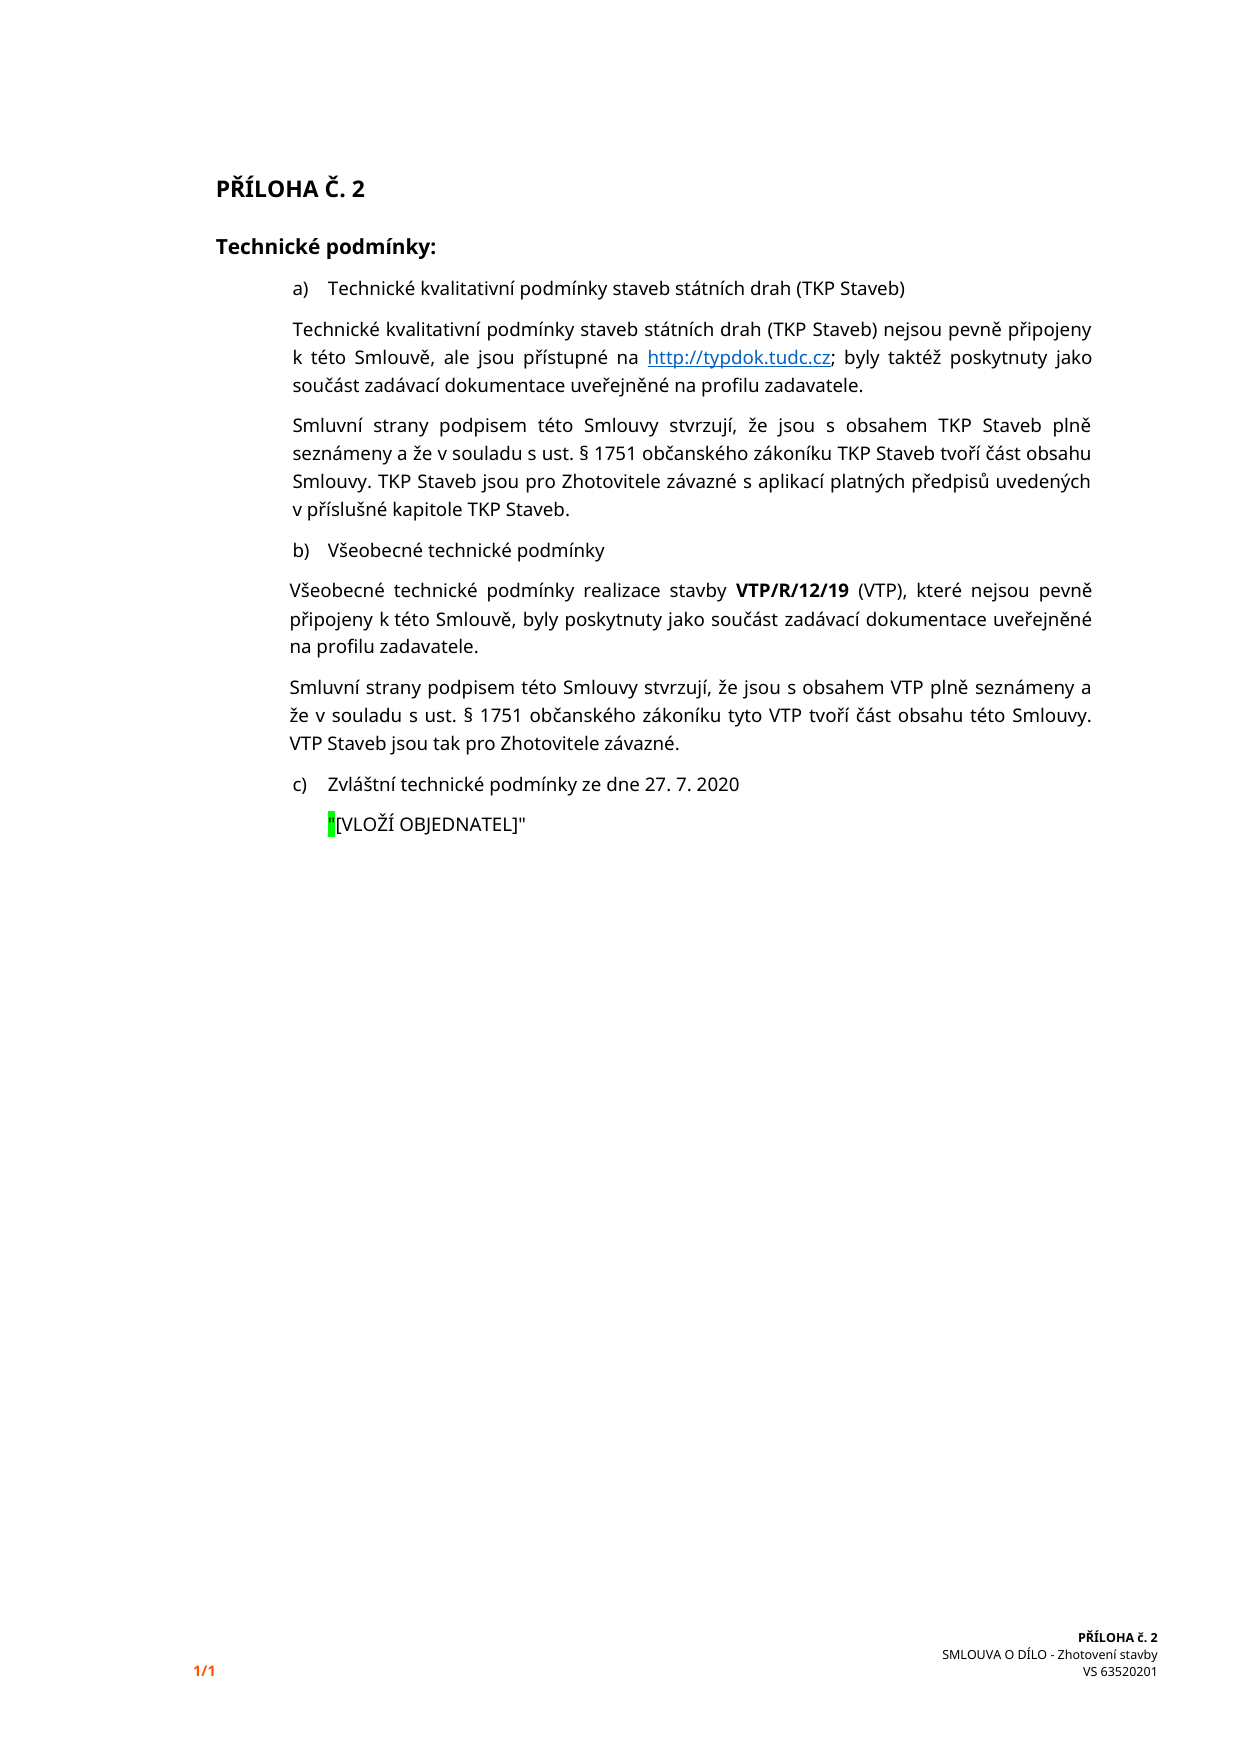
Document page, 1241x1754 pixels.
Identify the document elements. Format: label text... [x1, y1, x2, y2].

text Všeobecné technické podmínky realizace stavby VTP/R/12/19 (VTP), které nejsou pevně připojeny k této Smlouvě, byly poskytnuty jako součást zadávací dokumentace uveřejněné na profilu zadavatele. [289, 578, 1093, 659]
text Příloha č. 2 [216, 172, 1093, 204]
text Zvláštní technické podmínky ze dne 27. 7. 2020 [292, 771, 1093, 796]
text Technické kvalitativní podmínky staveb státních drah (TKP Staveb) nejsou pevně připojeny k této Smlouvě, ale jsou přístupné na http://typdok.tudc.cz; byly taktéž poskytnuty jako součást zadávací dokumentace uveřejněné na profilu zadavatele. [292, 316, 1093, 398]
text Smluvní strany podpisem této Smlouvy stvrzují, že jsou s obsahem TKP Staveb plně seznámeny a že v souladu s ust. § 1751 občanského zákoníku TKP Staveb tvoří část obsahu Smlouvy. TKP Staveb jsou pro Zhotovitele závazné s aplikací platných předpisů uvedených v příslušné kapitole TKP Staveb. [292, 413, 1093, 522]
text Technické podmínky: [216, 232, 1093, 260]
text Smluvní strany podpisem této Smlouvy stvrzují, že jsou s obsahem VTP plně seznámeny a že v souladu s ust. § 1751 občanského zákoníku tyto VTP tvoří část obsahu této Smlouvy. VTP Staveb jsou tak pro Zhotovitele závazné. [289, 674, 1093, 756]
list Technické kvalitativní podmínky staveb státních drah (TKP Staveb) [292, 276, 1093, 301]
text Všeobecné technické podmínky [292, 537, 1093, 563]
